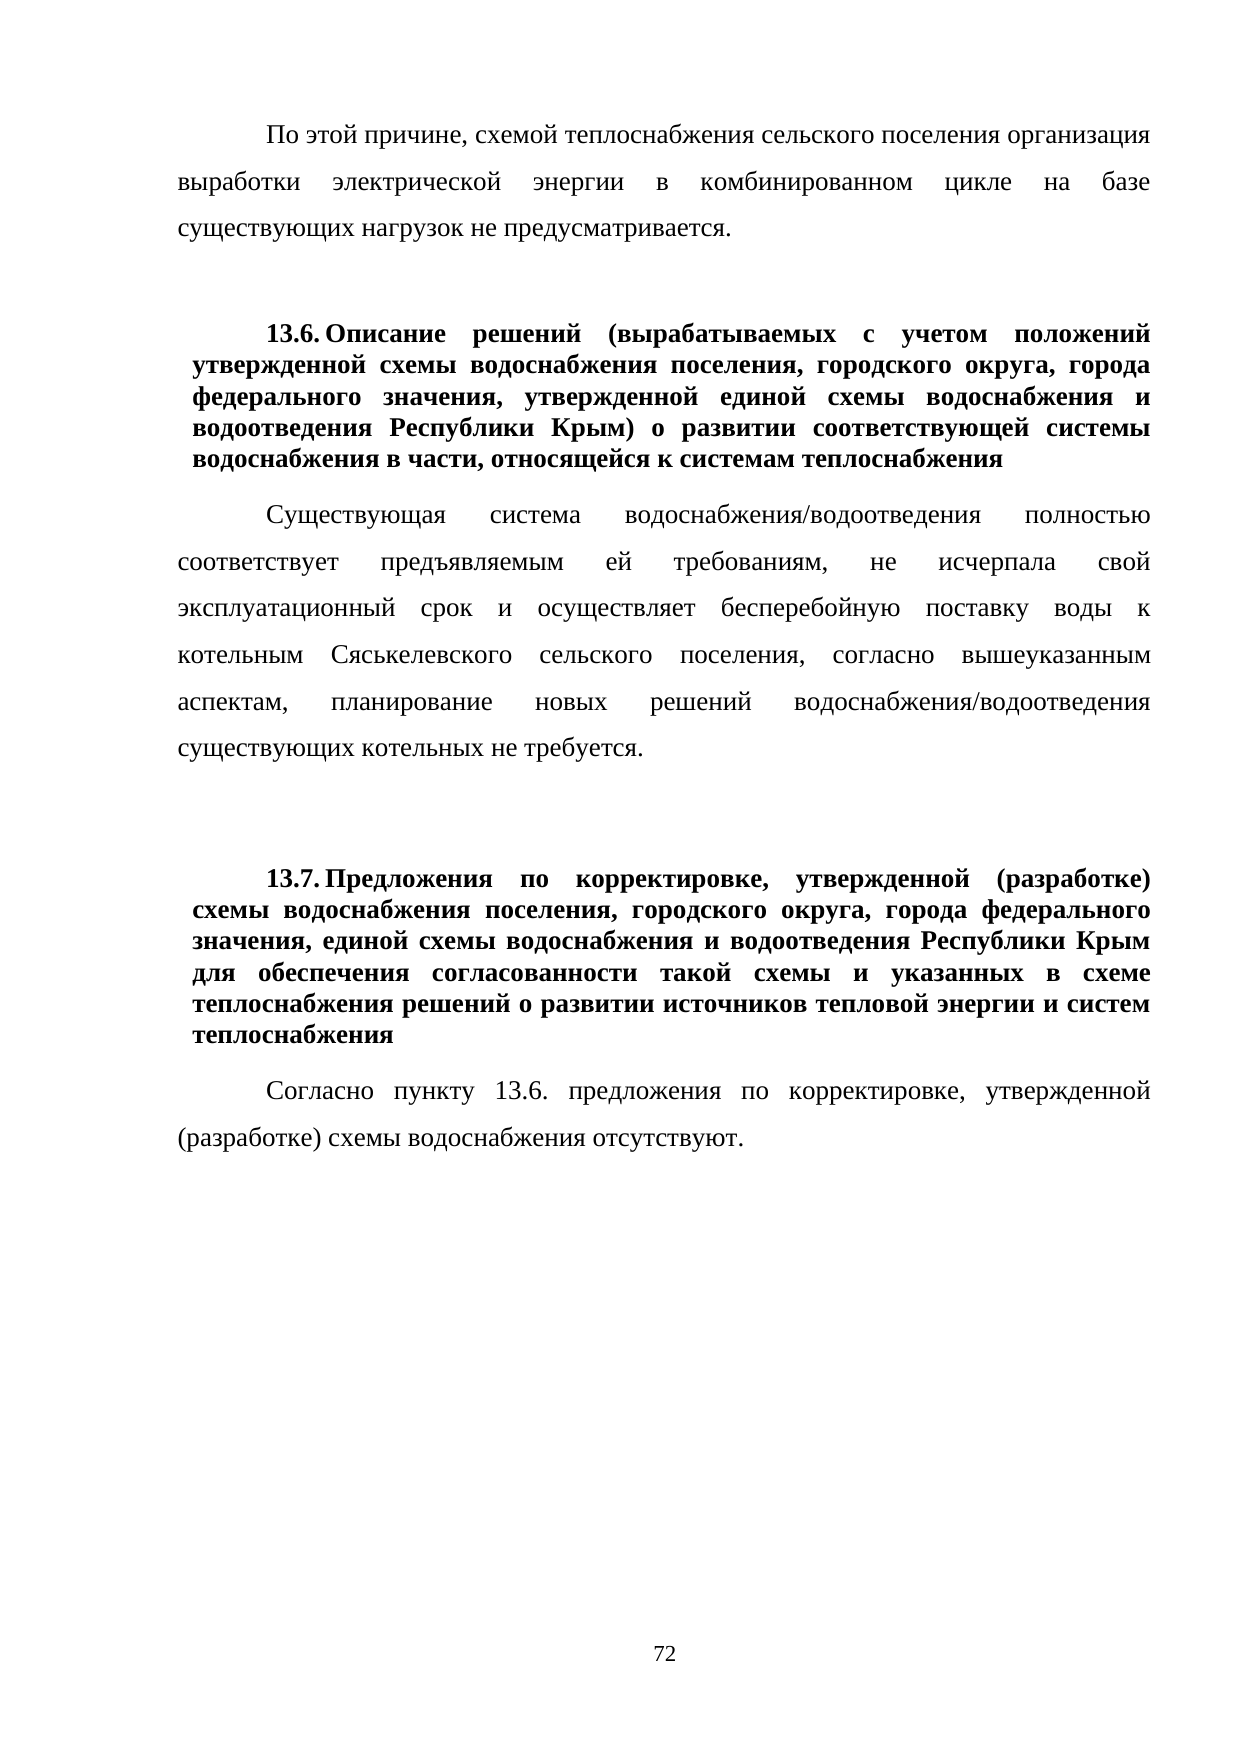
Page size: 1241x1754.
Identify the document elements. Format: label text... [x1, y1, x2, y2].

subtitle Предложения по корректировке, утвержденной (разработке) схемы водоснабжения поселения, городского округа, города федерального значения, единой схемы водоснабжения и водоотведения Республики Крым для обеспечения согласованности такой схемы и указанных в схеме теплоснабжения решений о развитии источников тепловой энергии и систем теплоснабжения [192, 862, 1152, 1049]
subtitle Описание решений (вырабатываемых с учетом положений утвержденной схемы водоснабжения поселения, городского округа, города федерального значения, утвержденной единой схемы водоснабжения и водоотведения Республики Крым) о развитии соответствующей системы водоснабжения в части, относящейся к системам теплоснабжения [192, 317, 1152, 473]
text Согласно пункту 13.6. предложения по корректировке, утвержденной (разработке) схемы водоснабжения отсутствуют. [177, 1074, 1152, 1152]
text По этой причине, схемой теплоснабжения сельского поселения организация выработки электрической энергии в комбинированном цикле на базе существующих нагрузок не предусматривается. [177, 118, 1152, 243]
text Существующая система водоснабжения/водоотведения полностью соответствует предъявляемым ей требованиям, не исчерпала свой эксплуатационный срок и осуществляет бесперебойную поставку воды к котельным Сяськелевского сельского поселения, согласно вышеуказанным аспектам, планирование новых решений водоснабжения/водоотведения существующих котельных не требуется. [177, 498, 1152, 762]
